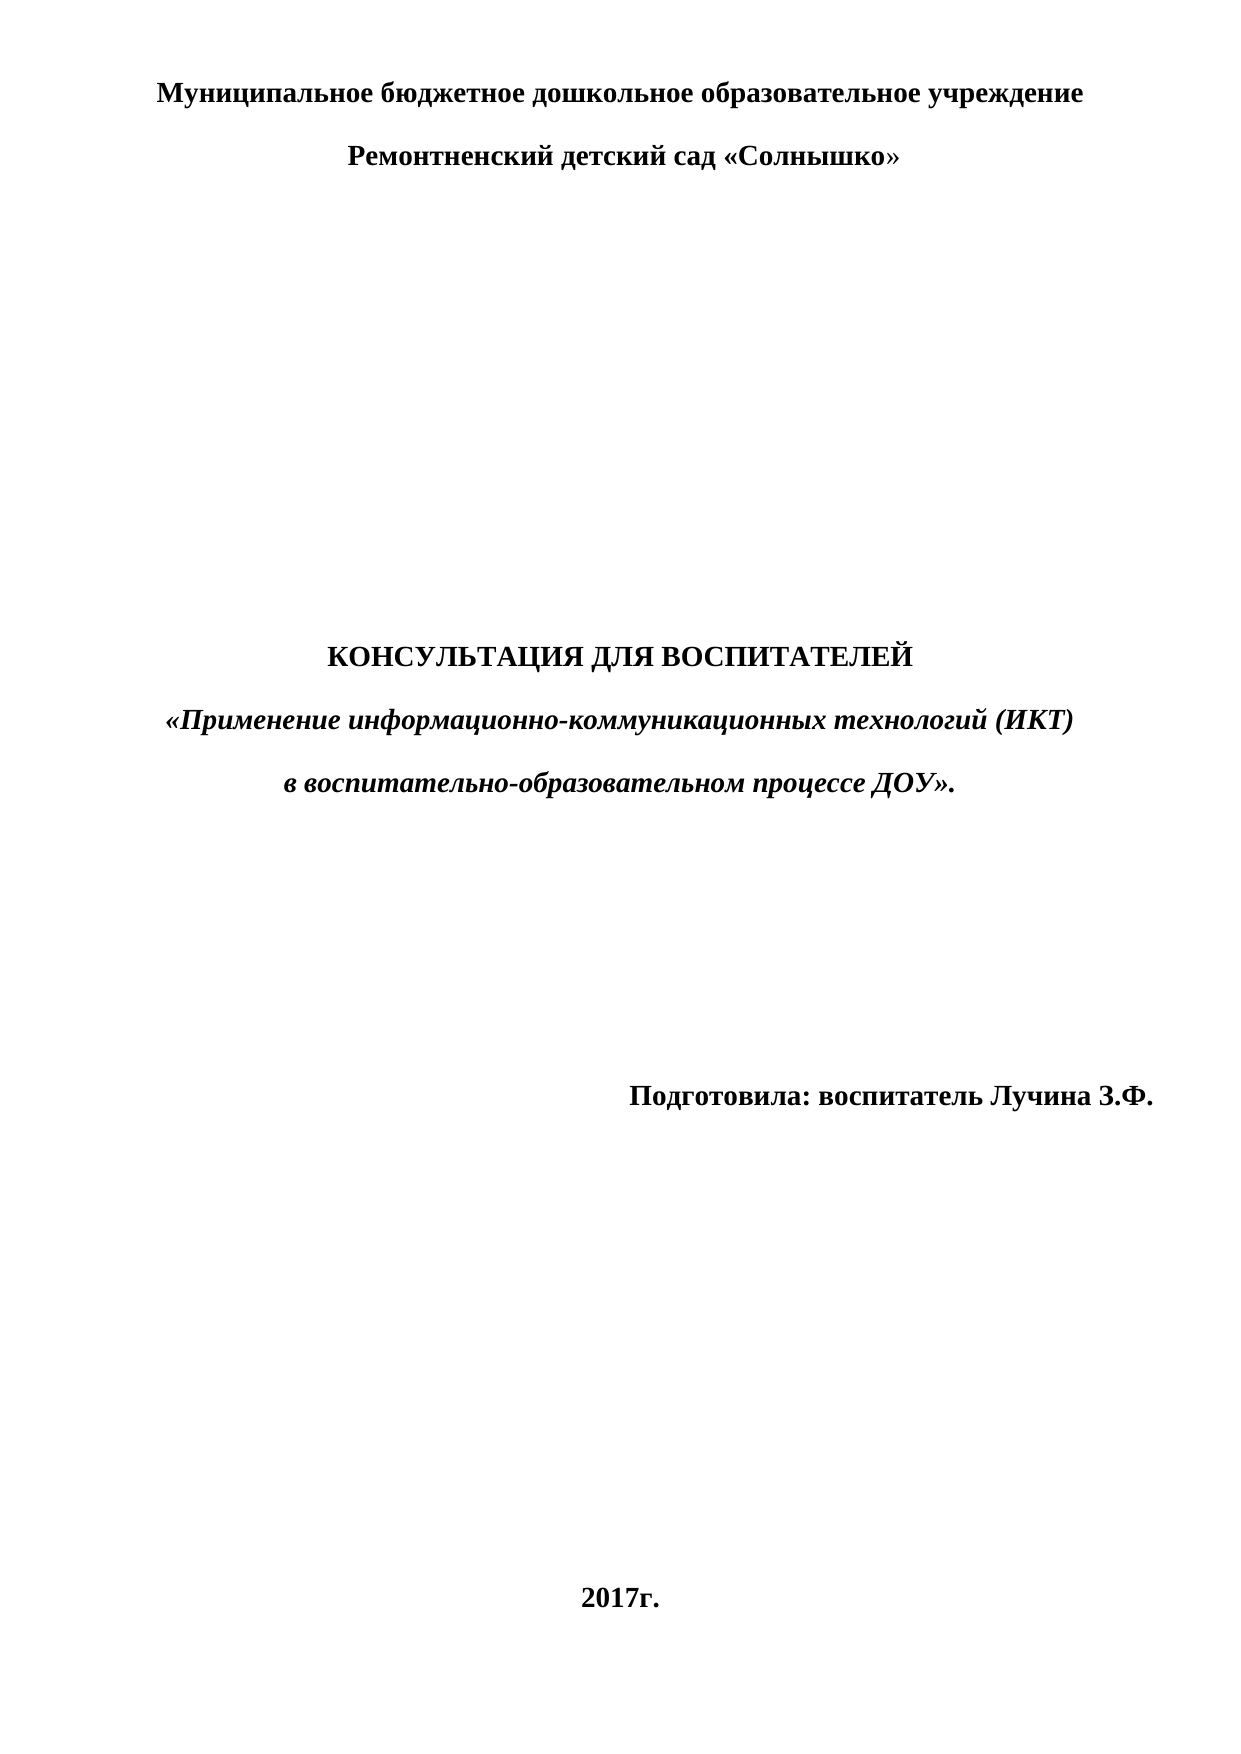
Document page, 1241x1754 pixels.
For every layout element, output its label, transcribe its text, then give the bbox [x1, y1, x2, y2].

text Муниципальное бюджетное дошкольное образовательное учреждение [75, 75, 1165, 108]
text Подготовила: воспитатель Лучина З.Ф. [75, 1078, 1165, 1112]
text в воспитательно-образовательном процессе ДОУ». [75, 765, 1165, 798]
text Ремонтненский детский сад «Солнышко» [75, 138, 1165, 171]
text «Применение информационно-коммуникационных технологий (ИКТ) [75, 702, 1165, 736]
text КОНСУЛЬТАЦИЯ ДЛЯ ВОСПИТАТЕЛЕЙ [75, 639, 1165, 673]
text 2017г. [75, 1580, 1165, 1613]
